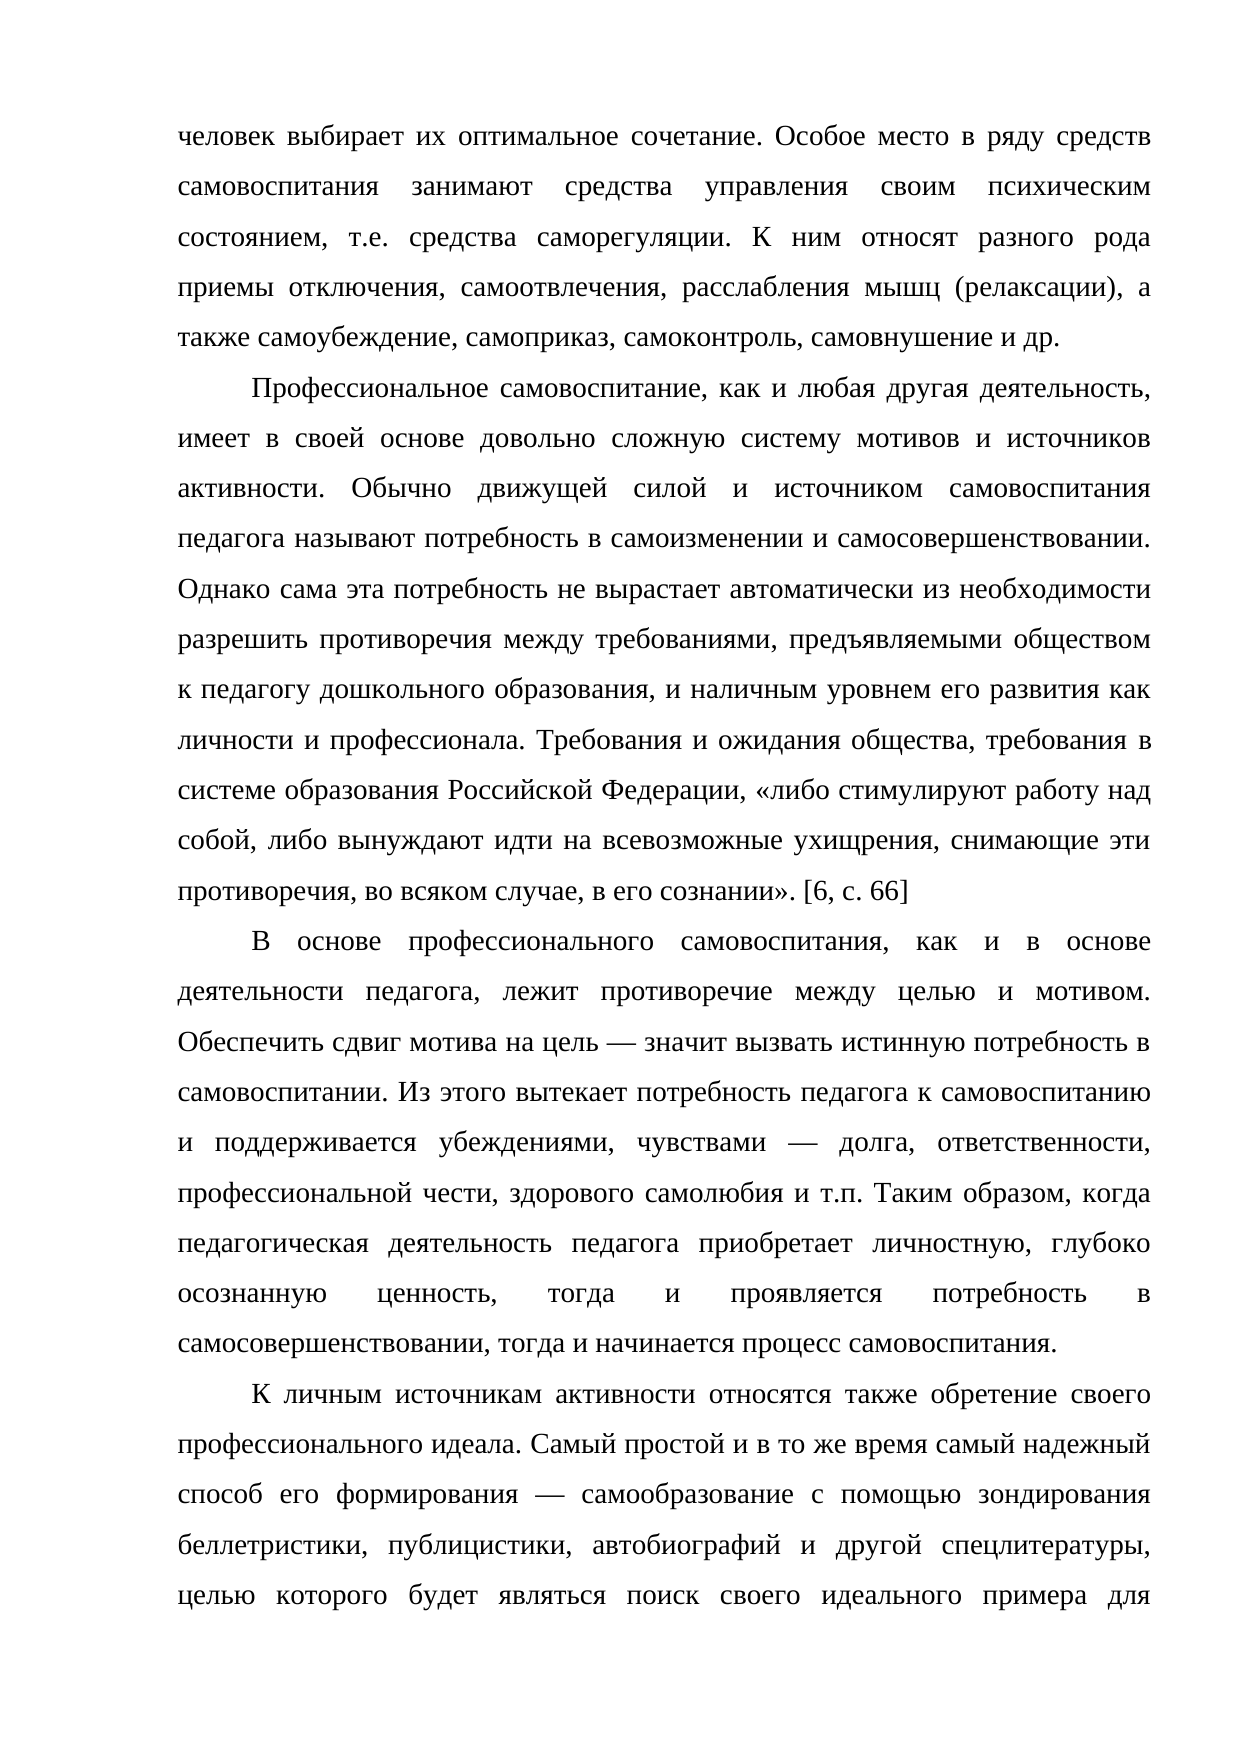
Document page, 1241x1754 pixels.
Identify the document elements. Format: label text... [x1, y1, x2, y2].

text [177, 118, 1152, 353]
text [177, 1376, 1152, 1611]
text В основе профессионального самовоспитания, как и в основе деятельности педагога, лежит противоречие между целью и мотивом. Обеспечить сдвиг мотива на цель — значит вызвать истинную потребность в самовоспитании. Из этого вытекает потребность педагога к самовоспитанию и поддерживается убеждениями, чувствами — долга, ответственности, профессиональной чести, здорового самолюбия и т.п. Таким образом, когда педагогическая деятельность педагога приобретает личностную, глубоко осознанную ценность, тогда и проявляется потребность в самосовершенствовании, тогда и начинается процесс самовоспитания. [177, 923, 1152, 1359]
text Профессиональное самовоспитание, как и любая другая деятельность, имеет в своей основе довольно сложную систему мотивов и источников активности. Обычно движущей силой и источником самовоспитания педагога называют потребность в самоизменении и самосовершенствовании. Однако сама эта потребность не вырастает автоматически из необходимости разрешить противоречия между требованиями, предъявляемыми обществом к педагогу дошкольного образования, и наличным уровнем его развития как личности и профессионала. Требования и ожидания общества, требования в системе образования Российской Федерации, «либо стимулируют работу над собой, либо вынуждают идти на всевозможные ухищрения, снимающие эти противоречия, во всяком случае, в его сознании». [6, с. 66] [177, 370, 1152, 906]
